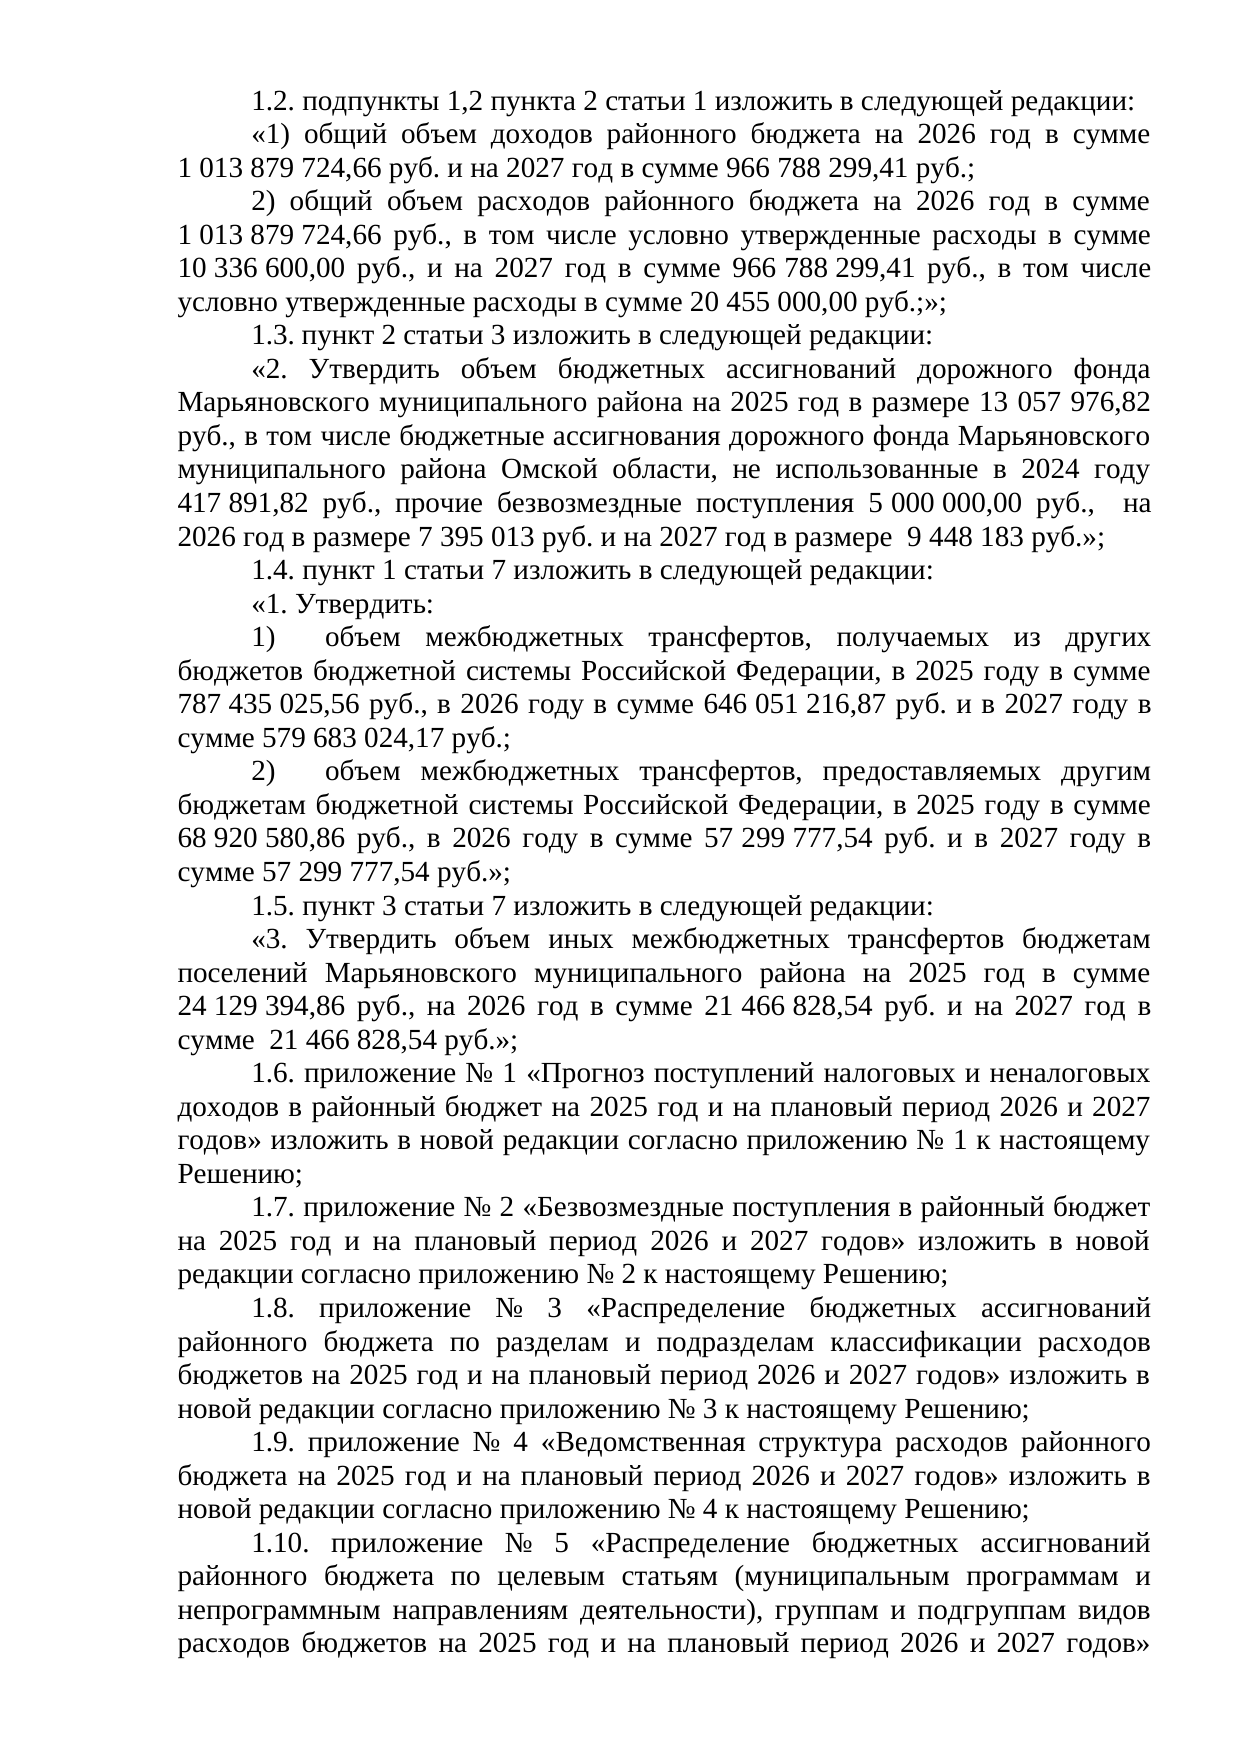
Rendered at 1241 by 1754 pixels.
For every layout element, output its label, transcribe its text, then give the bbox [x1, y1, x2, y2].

list объем межбюджетных трансфертов, получаемых из других бюджетов бюджетной системы Российской Федерации, в 2025 году в сумме 787 435 025,56 руб., в 2026 году в сумме 646 051 216,87 руб. и в 2027 году в сумме 579 683 024,17 руб.; [177, 619, 1152, 753]
text 1.7. приложение № 2 «Безвозмездные поступления в районный бюджет на 2025 год и на плановый период 2026 и 2027 годов» изложить в новой редакции согласно приложению № 2 к настоящему Решению; [177, 1189, 1152, 1290]
text 1.4. пункт 1 статьи 7 изложить в следующей редакции: [177, 552, 1152, 586]
text 1.9. приложение № 4 «Ведомственная структура расходов районного бюджета на 2025 год и на плановый период 2026 и 2027 годов» изложить в новой редакции согласно приложению № 4 к настоящему Решению; [177, 1424, 1152, 1525]
text 1.3. пункт 2 статьи 3 изложить в следующей редакции: [177, 317, 1152, 351]
text «2. Утвердить объем бюджетных ассигнований дорожного фонда Марьяновского муниципального района на 2025 год в размере 13 057 976,82 руб., в том числе бюджетные ассигнования дорожного фонда Марьяновского муниципального района Омской области, не использованные в 2024 году 417 891,82 руб., прочие безвозмездные поступления 5 000 000,00 руб., на 2026 год в размере 7 395 013 руб. и на 2027 год в размере 9 448 183 руб.»; [177, 351, 1152, 552]
text «3. Утвердить объем иных межбюджетных трансфертов бюджетам поселений Марьяновского муниципального района на 2025 год в сумме 24 129 394,86 руб., на 2026 год в сумме 21 466 828,54 руб. и на 2027 год в сумме 21 466 828,54 руб.»; [177, 921, 1152, 1055]
text 2) общий объем расходов районного бюджета на 2026 год в сумме 1 013 879 724,66 руб., в том числе условно утвержденные расходы в сумме 10 336 600,00 руб., и на 2027 год в сумме 966 788 299,41 руб., в том числе условно утвержденные расходы в сумме 20 455 000,00 руб.;»; [177, 183, 1152, 317]
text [177, 1525, 1152, 1659]
text 1.6. приложение № 1 «Прогноз поступлений налоговых и неналоговых доходов в районный бюджет на 2025 год и на плановый период 2026 и 2027 годов» изложить в новой редакции согласно приложению № 1 к настоящему Решению; [177, 1055, 1152, 1189]
text 1.8. приложение № 3 «Распределение бюджетных ассигнований районного бюджета по разделам и подразделам классификации расходов бюджетов на 2025 год и на плановый период 2026 и 2027 годов» изложить в новой редакции согласно приложению № 3 к настоящему Решению; [177, 1290, 1152, 1424]
list объем межбюджетных трансфертов, предоставляемых другим бюджетам бюджетной системы Российской Федерации, в 2025 году в сумме 68 920 580,86 руб., в 2026 году в сумме 57 299 777,54 руб. и в 2027 году в сумме 57 299 777,54 руб.»; [177, 753, 1152, 888]
text «1) общий объем доходов районного бюджета на 2026 год в сумме 1 013 879 724,66 руб. и на 2027 год в сумме 966 788 299,41 руб.; [177, 116, 1152, 183]
text 1.5. пункт 3 статьи 7 изложить в следующей редакции: [177, 888, 1152, 921]
text «1. Утвердить: [177, 586, 1152, 619]
text 1.2. подпункты 1,2 пункта 2 статьи 1 изложить в следующей редакции: [177, 83, 1152, 116]
